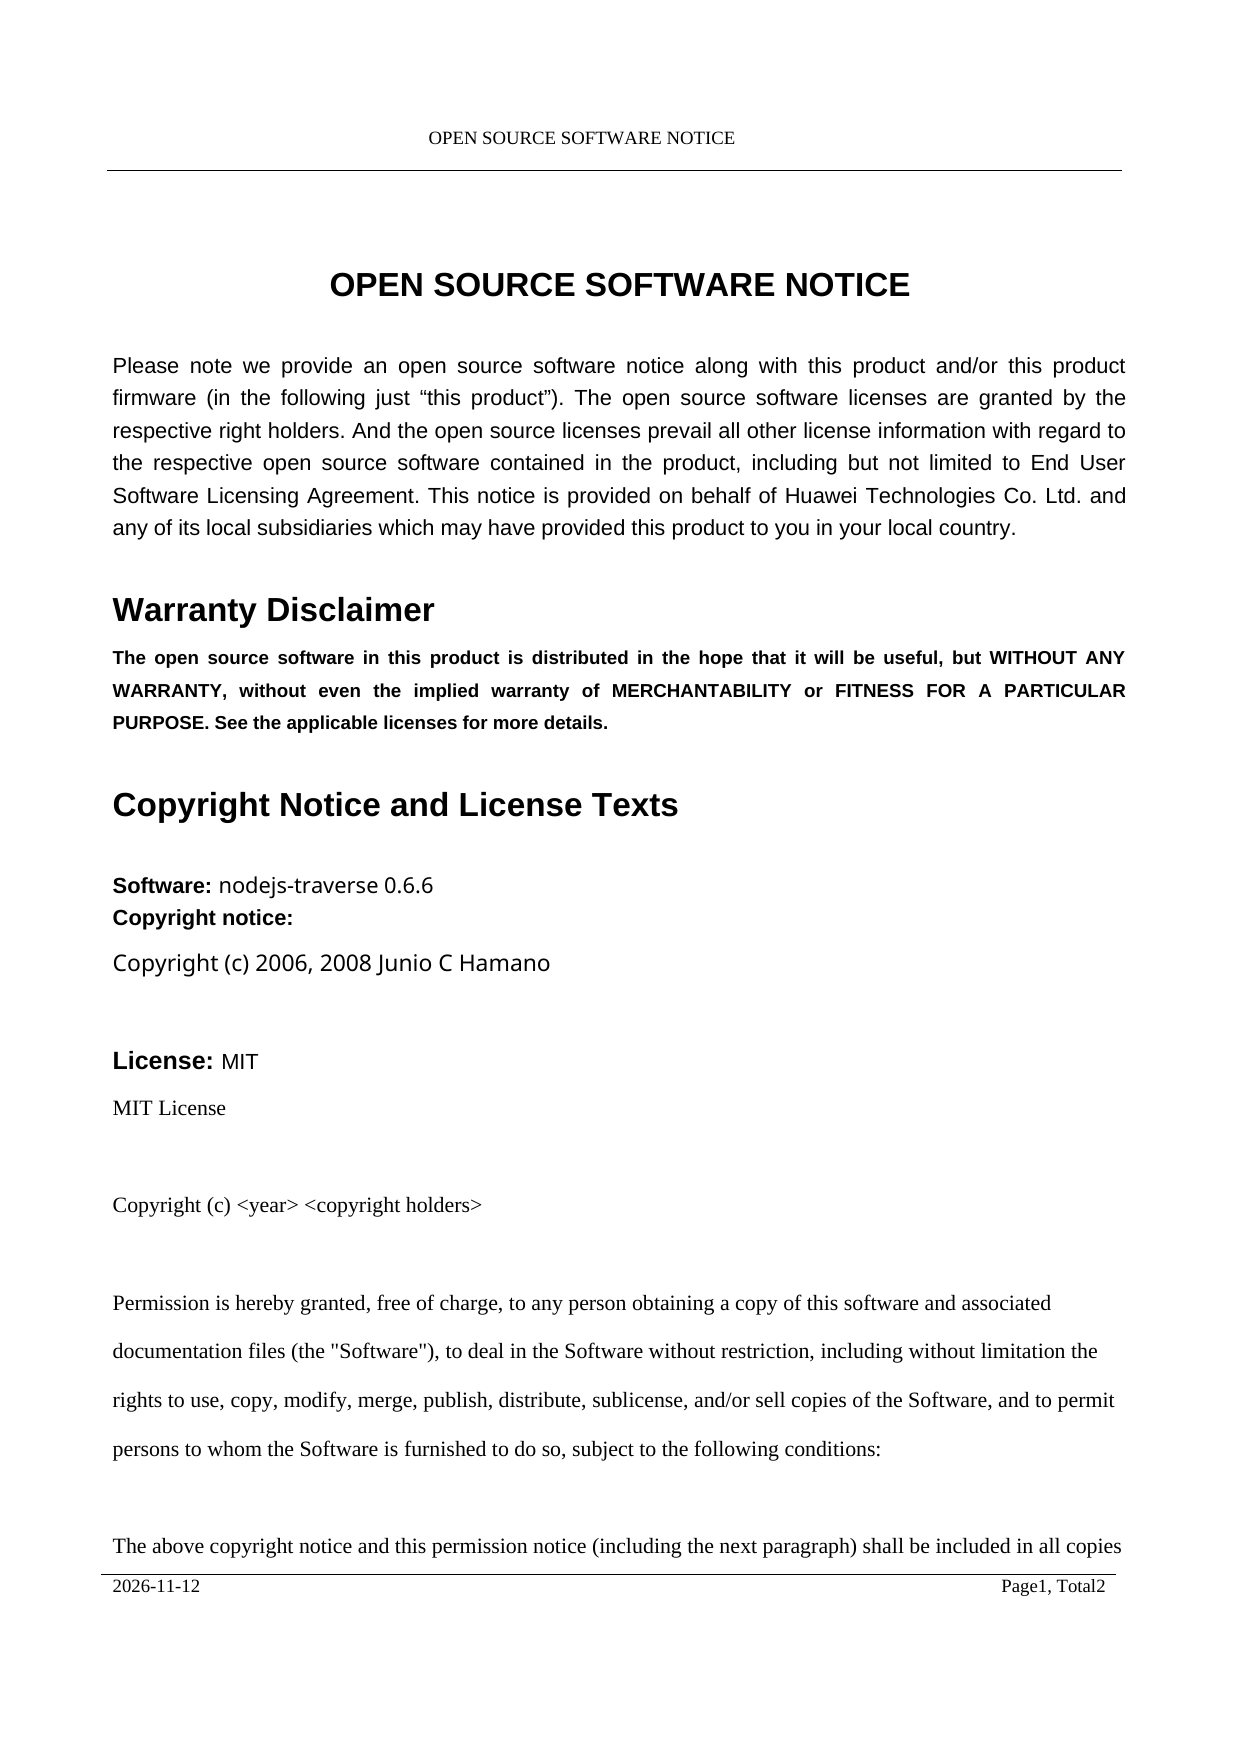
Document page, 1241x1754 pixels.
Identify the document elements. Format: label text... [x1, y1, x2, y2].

text License: MIT [112, 1044, 1128, 1077]
text Software: nodejs-traverse 0.6.6 [112, 869, 1128, 901]
text OPEN SOURCE SOFTWARE NOTICE [112, 251, 1128, 316]
text The open source software in this product is distributed in the hope that it will be useful, but WITHOUT ANY WARRANTY, without even the implied warranty of MERCHANTABILITY or FITNESS FOR A PARTICULAR PURPOSE. See the applicable licenses for more details. [112, 641, 1128, 739]
text Copyright notice: [112, 901, 1128, 934]
text Copyright Notice and License Texts [112, 771, 1128, 836]
text Please note we provide an open source software notice along with this product and/or this product firmware (in the following just “this product”). The open source software licenses are granted by the respective right holders. And the open source licenses prevail all other license information with regard to the respective open source software contained in the product, including but not limited to End User Software Licensing Agreement. This notice is provided on behalf of Huawei Technologies Co. Ltd. and any of its local subsidiaries which may have provided this product to you in your local country. [112, 349, 1128, 544]
text Copyright (c) 2006, 2008 Junio C Hamano [112, 947, 1128, 1028]
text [112, 1091, 1128, 1562]
text Warranty Disclaimer [112, 576, 1128, 641]
